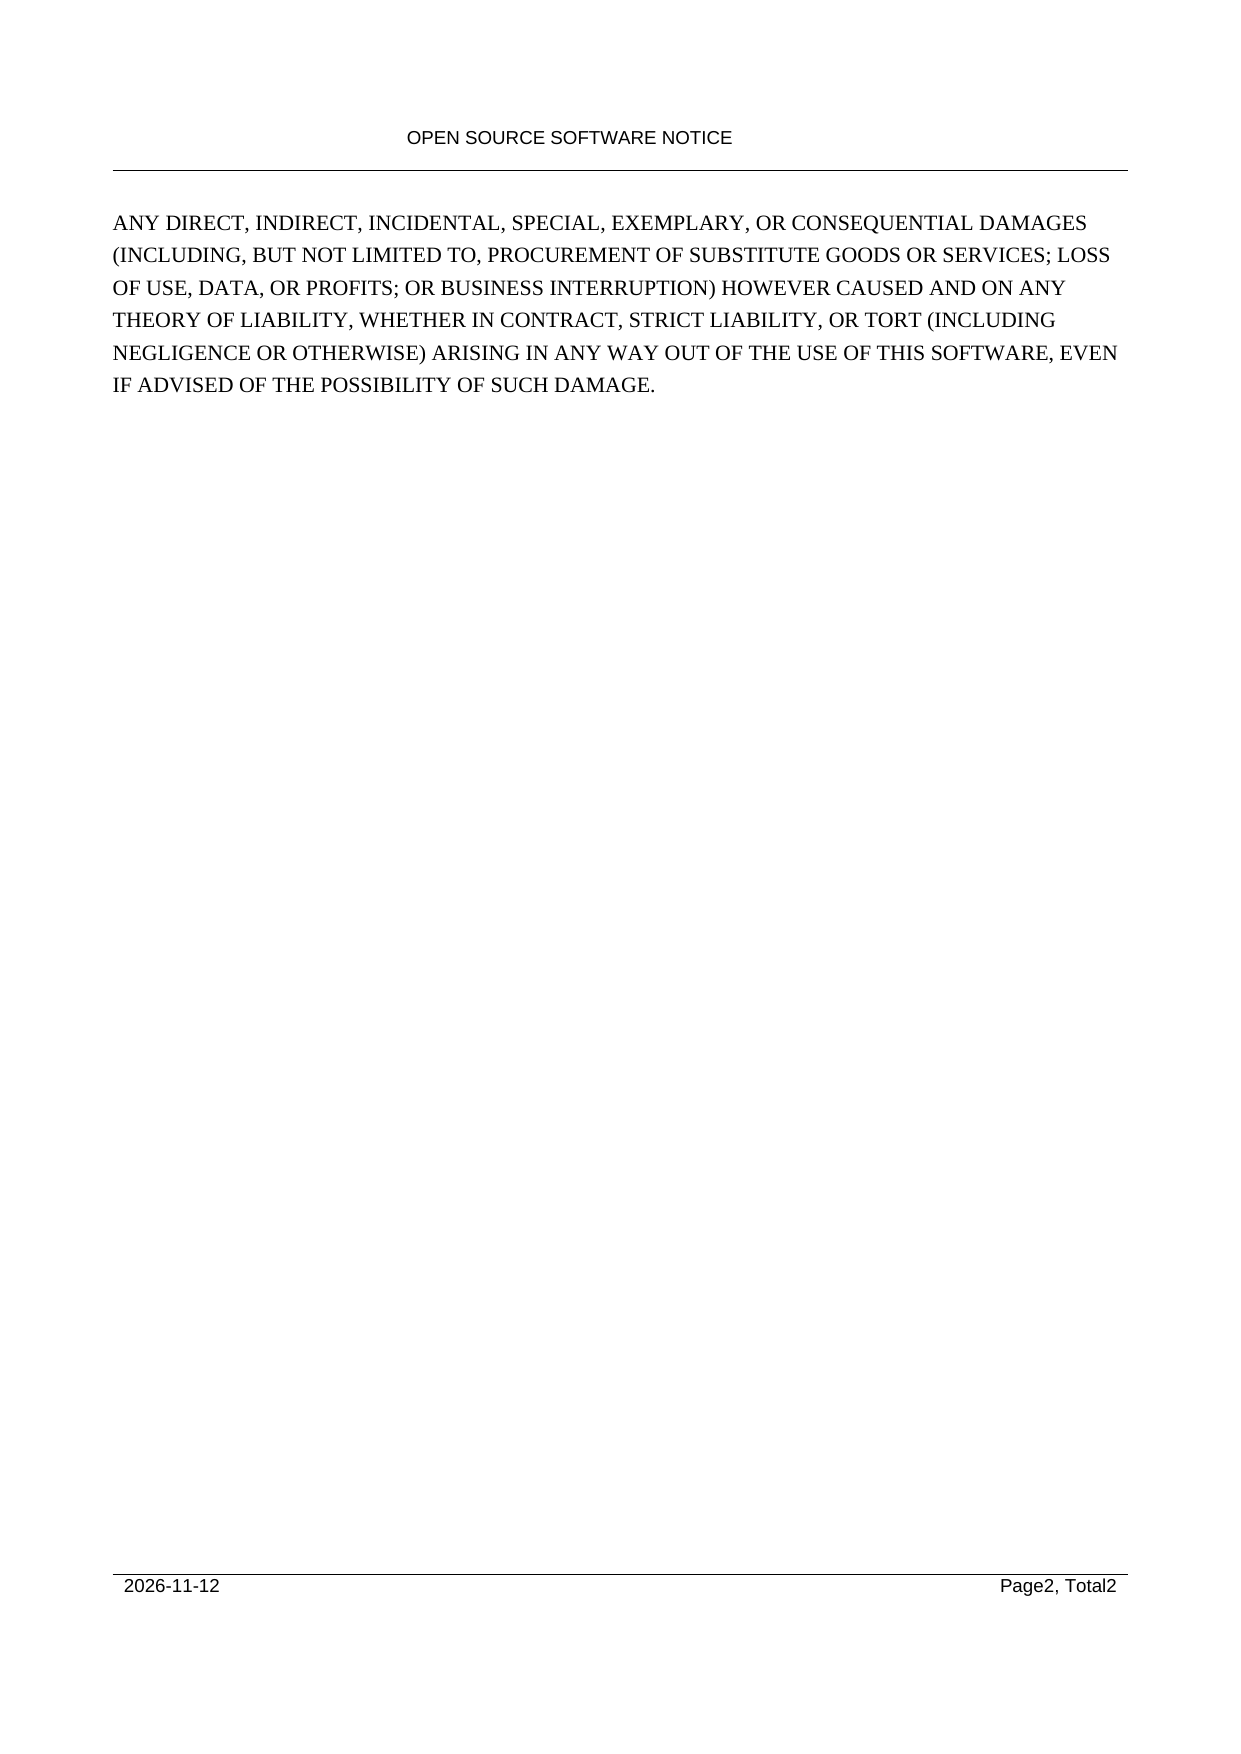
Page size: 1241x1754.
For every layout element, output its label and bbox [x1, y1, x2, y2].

text [112, 206, 1128, 401]
